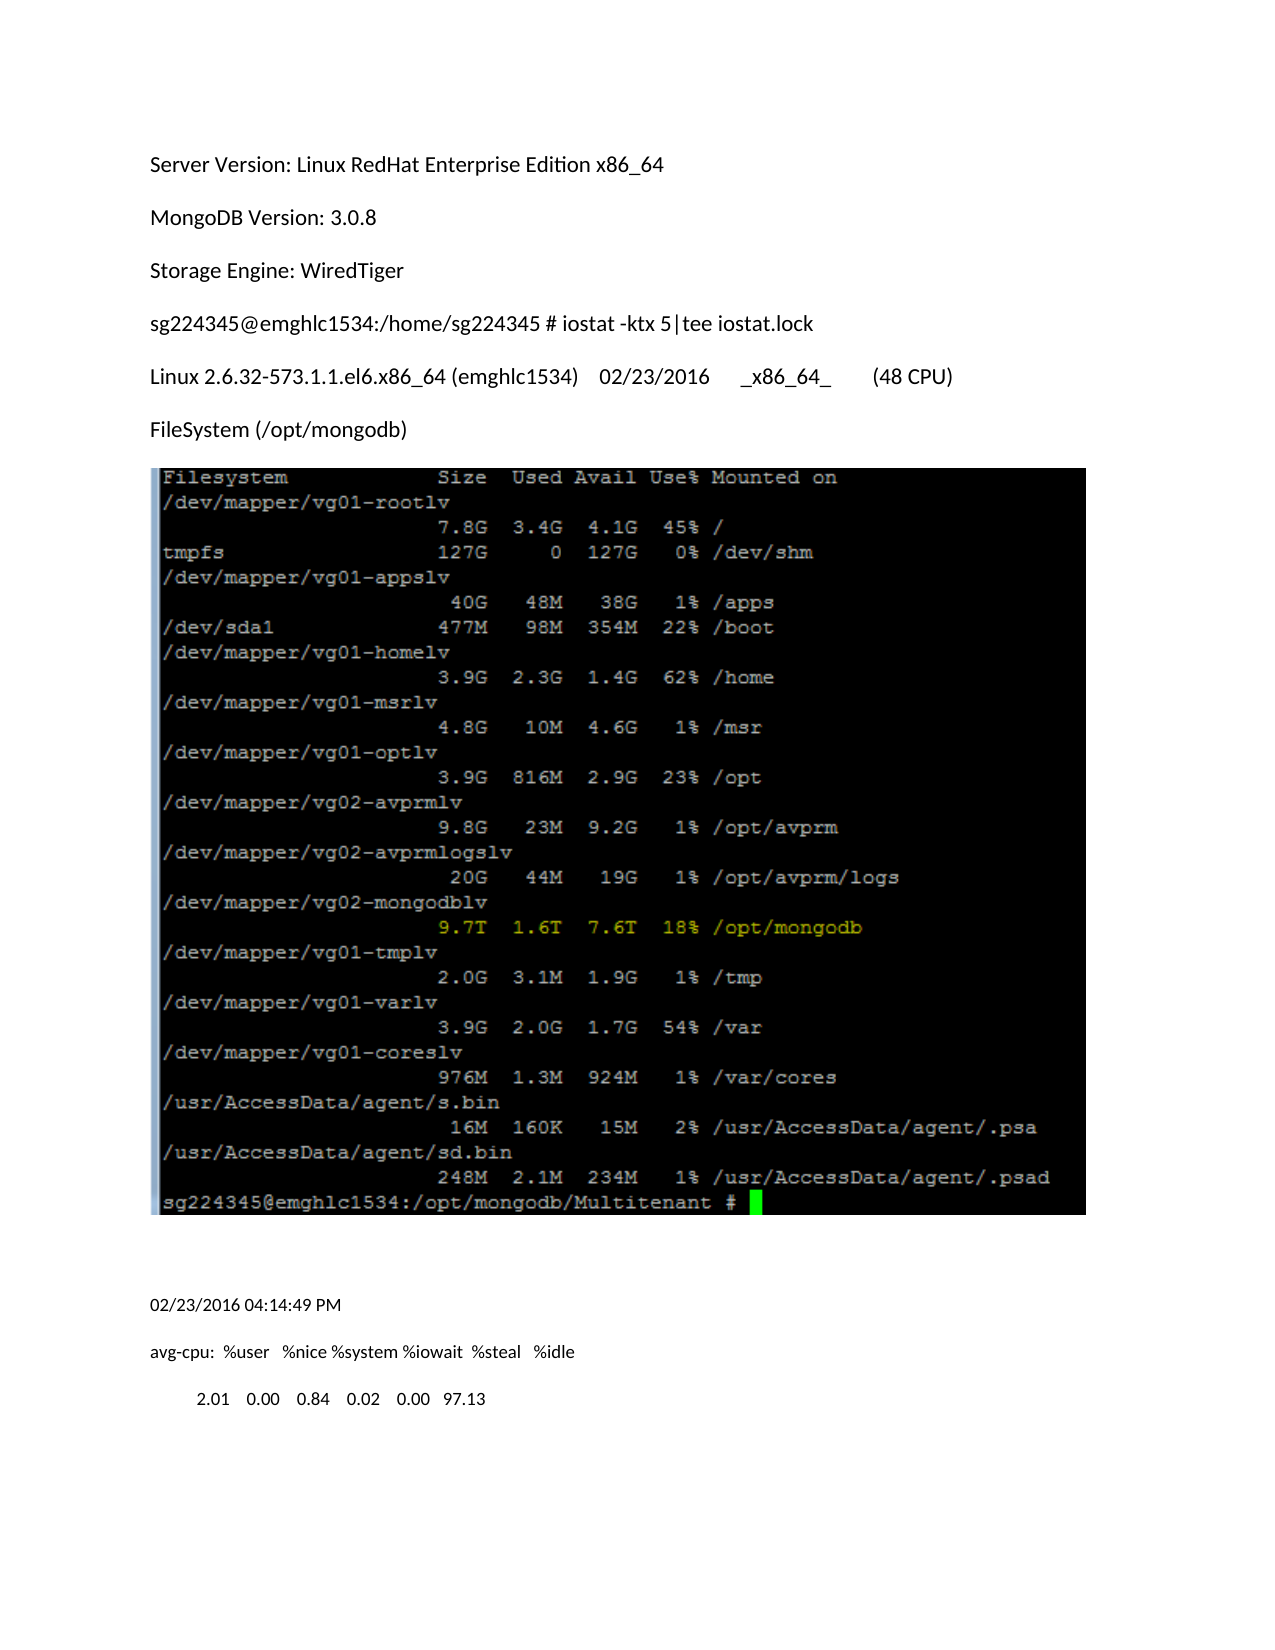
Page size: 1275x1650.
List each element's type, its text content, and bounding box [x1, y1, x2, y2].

text MongoDB Version: 3.0.8 [150, 203, 1125, 231]
text Linux 2.6.32-573.1.1.el6.x86_64 (emghlc1534) 02/23/2016 _x86_64_ (48 CPU) [150, 362, 1125, 390]
text 2.01 0.00 0.84 0.02 0.00 97.13 [150, 1387, 1125, 1410]
text Server Version: Linux RedHat Enterprise Edition x86_64 [150, 150, 1125, 178]
text sg224345@emghlc1534:/home/sg224345 # iostat -ktx 5|tee iostat.lock [150, 309, 1125, 337]
picture [150, 468, 1086, 1215]
text 02/23/2016 04:14:49 PM [150, 1293, 1125, 1316]
text avg-cpu: %user %nice %system %iowait %steal %idle [150, 1340, 1125, 1363]
text Storage Engine: WiredTiger [150, 256, 1125, 284]
text FileSystem (/opt/mongodb) [150, 415, 1125, 443]
